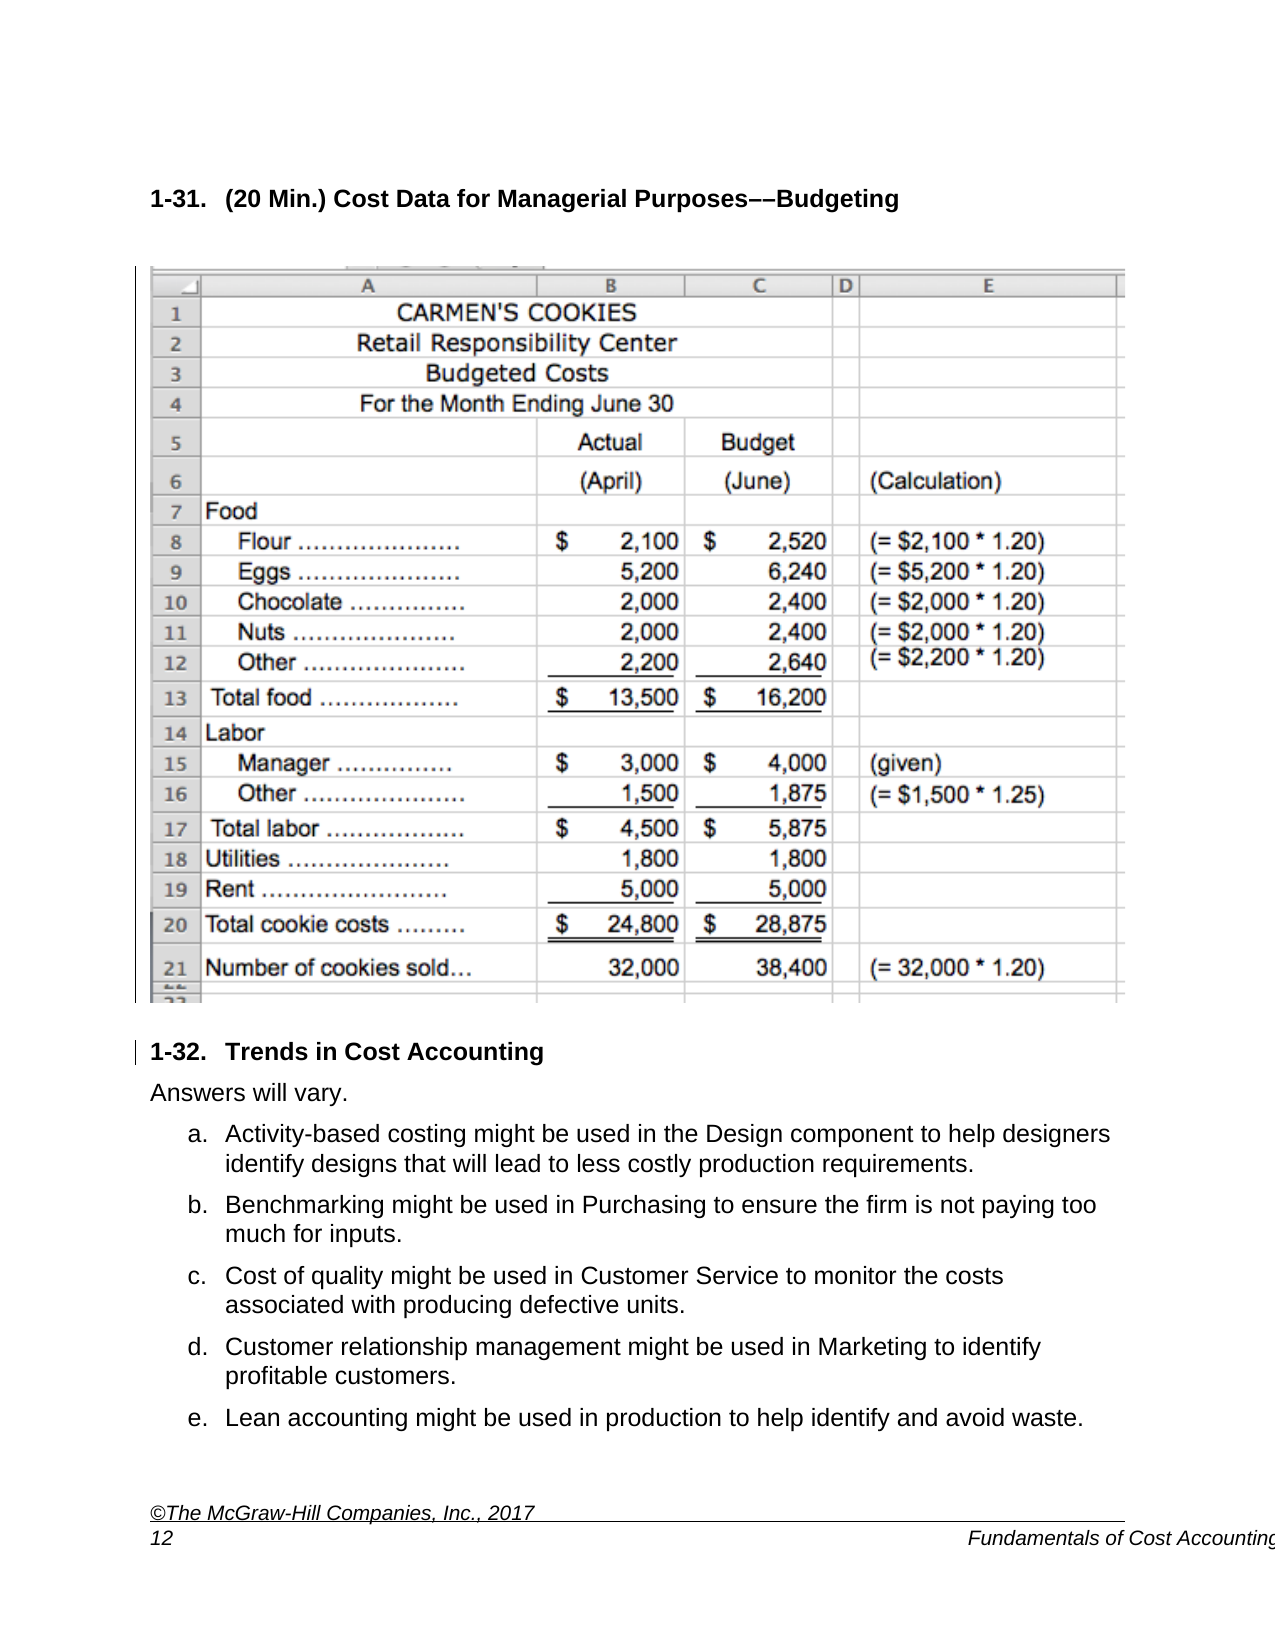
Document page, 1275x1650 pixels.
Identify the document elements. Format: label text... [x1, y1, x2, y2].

list Cost of quality might be used in Customer Service to monitor the costs associated with producing defective units. [187, 1261, 1125, 1319]
list Activity-based costing might be used in the Design component to help designers identify designs that will lead to less costly production requirements. [187, 1119, 1125, 1178]
list Lean accounting might be used in production to help identify and avoid waste. [187, 1403, 1125, 1432]
list Benchmarking might be used in Purchasing to ensure the firm is not paying too much for inputs. [187, 1190, 1125, 1249]
list Customer relationship management might be used in Marketing to identify profitable customers. [187, 1332, 1125, 1390]
text Trends in Cost Accounting [150, 1040, 1125, 1065]
text Answers will vary. [150, 1078, 1125, 1107]
picture [150, 266, 1125, 1003]
text (20 Min.) Cost Data for Managerial Purposes––Budgeting [150, 187, 1125, 212]
